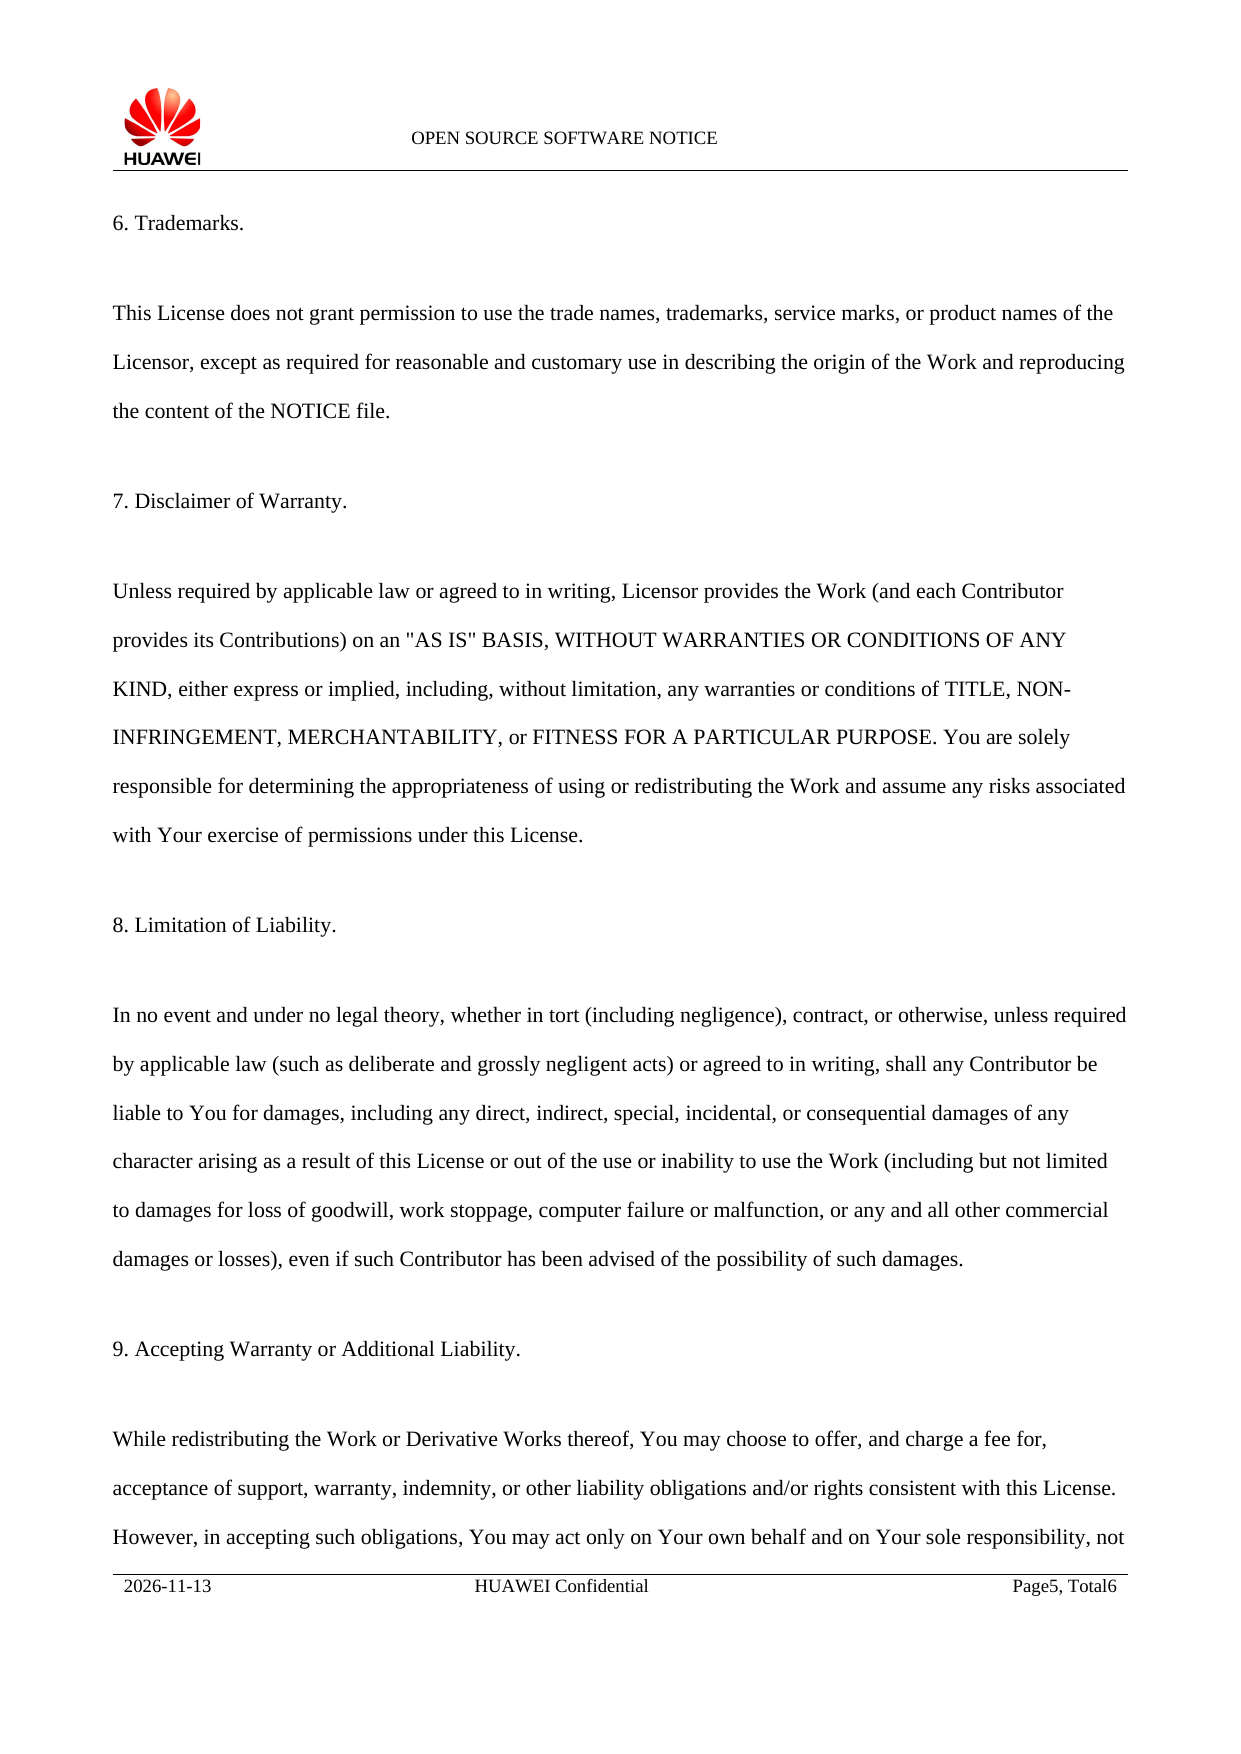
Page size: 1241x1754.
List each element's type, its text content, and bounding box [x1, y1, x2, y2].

text In no event and under no legal theory, whether in tort (including negligence), contract, or otherwise, unless required by applicable law (such as deliberate and grossly negligent acts) or agreed to in writing, shall any Contributor be liable to You for damages, including any direct, indirect, special, incidental, or consequential damages of any character arising as a result of this License or out of the use or inability to use the Work (including but not limited to damages for loss of goodwill, work stoppage, computer failure or malfunction, or any and all other commercial damages or losses), even if such Contributor has been advised of the possibility of such damages. [112, 999, 1128, 1275]
text 7. Disclaimer of Warranty. [112, 484, 1128, 517]
text 8. Limitation of Liability. [112, 908, 1128, 941]
text 6. Trademarks. [112, 206, 1128, 239]
picture [124, 88, 201, 165]
text Unless required by applicable law or agreed to in writing, Licensor provides the Work (and each Contributor provides its Contributions) on an "AS IS" BASIS, WITHOUT WARRANTIES OR CONDITIONS OF ANY KIND, either express or implied, including, without limitation, any warranties or conditions of TITLE, NON-INFRINGEMENT, MERCHANTABILITY, or FITNESS FOR A PARTICULAR PURPOSE. You are solely responsible for determining the appropriateness of using or redistributing the Work and assume any risks associated with Your exercise of permissions under this License. [112, 574, 1128, 851]
text This License does not grant permission to use the trade names, trademarks, service marks, or product names of the Licensor, except as required for reasonable and customary use in describing the origin of the Work and reproducing the content of the NOTICE file. [112, 297, 1128, 427]
text 9. Accepting Warranty or Additional Liability. [112, 1333, 1128, 1365]
